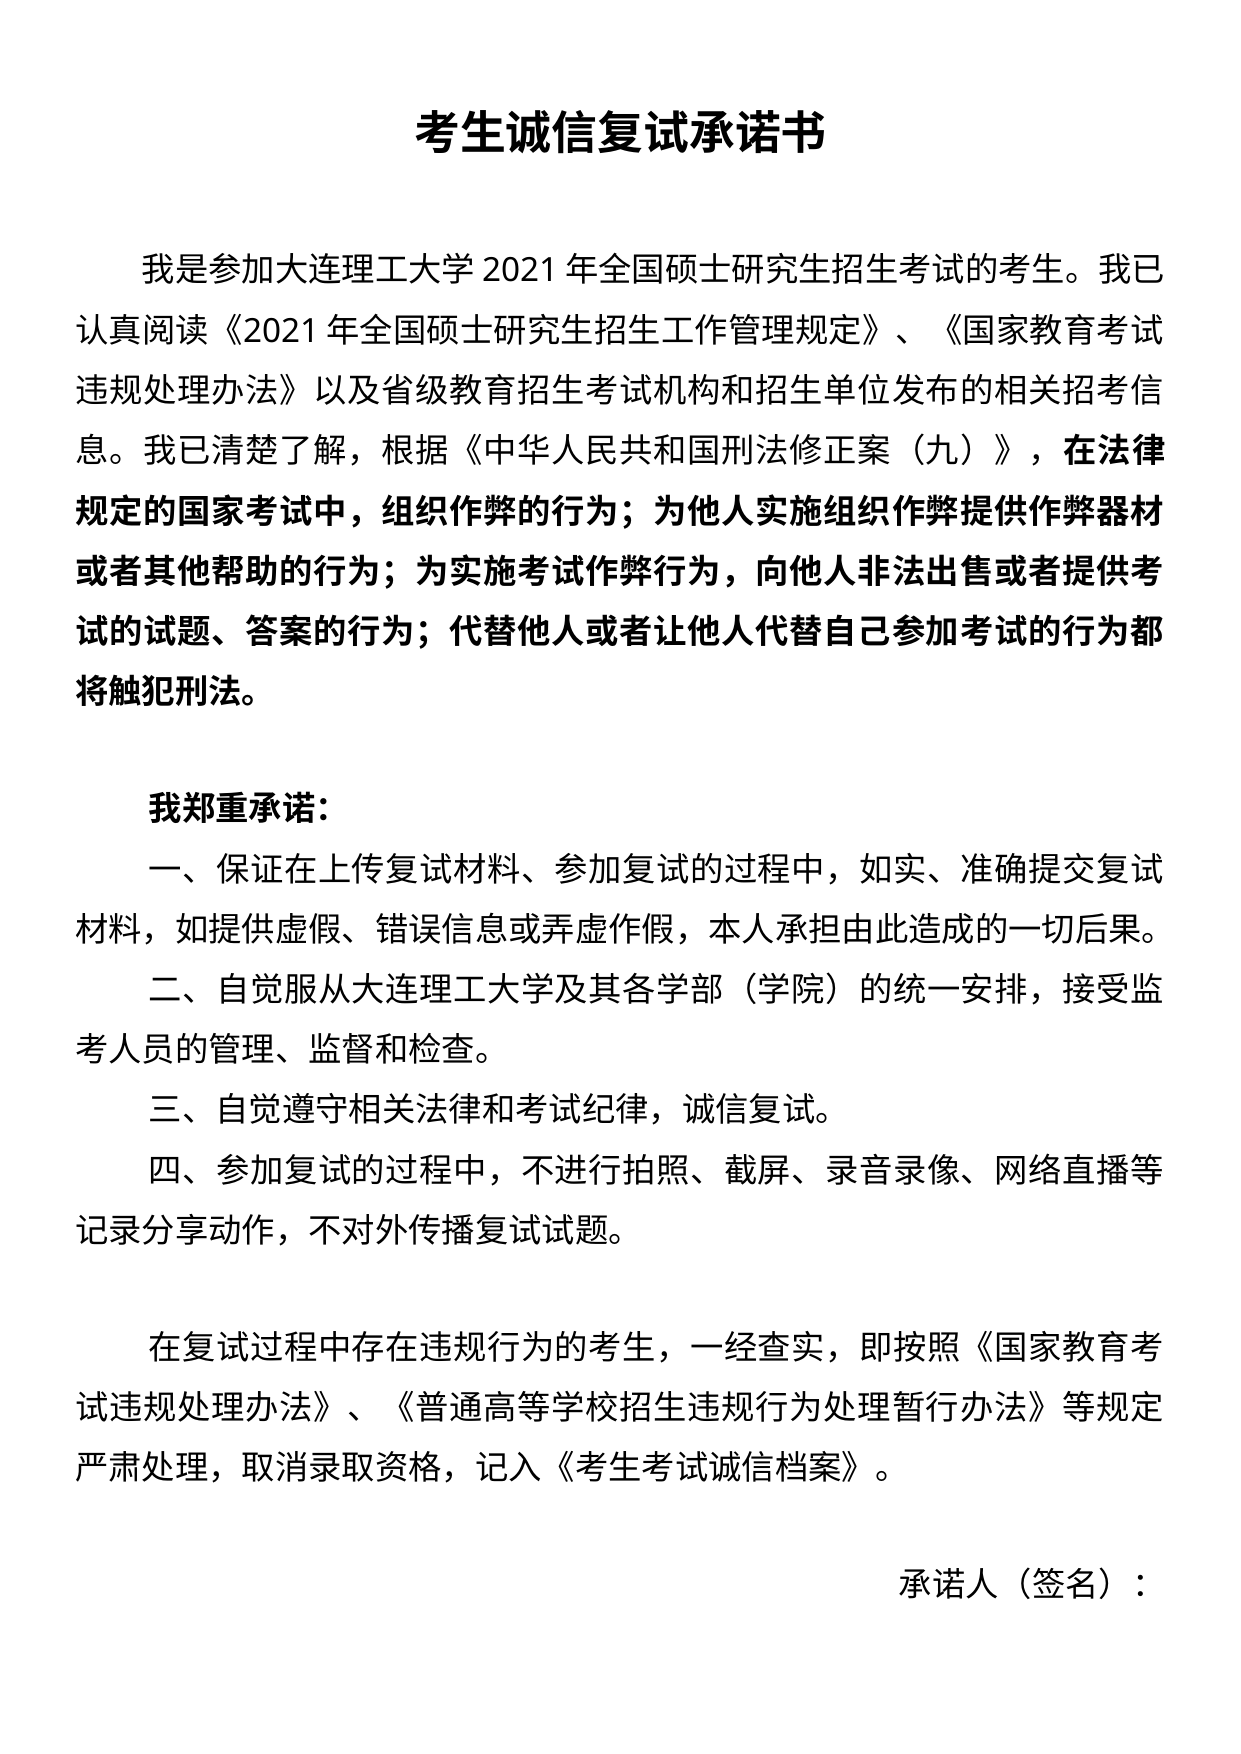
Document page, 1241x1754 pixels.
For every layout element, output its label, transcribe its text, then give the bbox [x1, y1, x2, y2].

text 考生诚信复试承诺书 [75, 81, 1165, 178]
text 二、自觉服从大连理工大学及其各学部（学院）的统一安排，接受监考人员的管理、监督和检查。 [75, 963, 1165, 1071]
text 一、保证在上传复试材料、参加复试的过程中，如实、准确提交复试材料，如提供虚假、错误信息或弄虚作假，本人承担由此造成的一切后果。 [75, 842, 1165, 951]
text 在复试过程中存在违规行为的考生，一经查实，即按照《国家教育考试违规处理办法》、《普通高等学校招生违规行为处理暂行办法》等规定严肃处理，取消录取资格，记入《考生考试诚信档案》。 [75, 1321, 1165, 1489]
text 我郑重承诺： [75, 782, 1165, 830]
text 三、自觉遵守相关法律和考试纪律，诚信复试。 [75, 1083, 1165, 1131]
text 我是参加大连理工大学2021年全国硕士研究生招生考试的考生。我已认真阅读《2021年全国硕士研究生招生工作管理规定》、《国家教育考试违规处理办法》以及省级教育招生考试机构和招生单位发布的相关招考信息。我已清楚了解，根据《中华人民共和国刑法修正案（九）》，在法律规定的国家考试中，组织作弊的行为；为他人实施组织作弊提供作弊器材或者其他帮助的行为；为实施考试作弊行为，向他人非法出售或者提供考试的试题、答案的行为；代替他人或者让他人代替自己参加考试的行为都将触犯刑法。 [75, 243, 1165, 713]
text 承诺人（签名）： [75, 1558, 1165, 1606]
text 四、参加复试的过程中，不进行拍照、截屏、录音录像、网络直播等记录分享动作，不对外传播复试试题。 [75, 1143, 1165, 1252]
